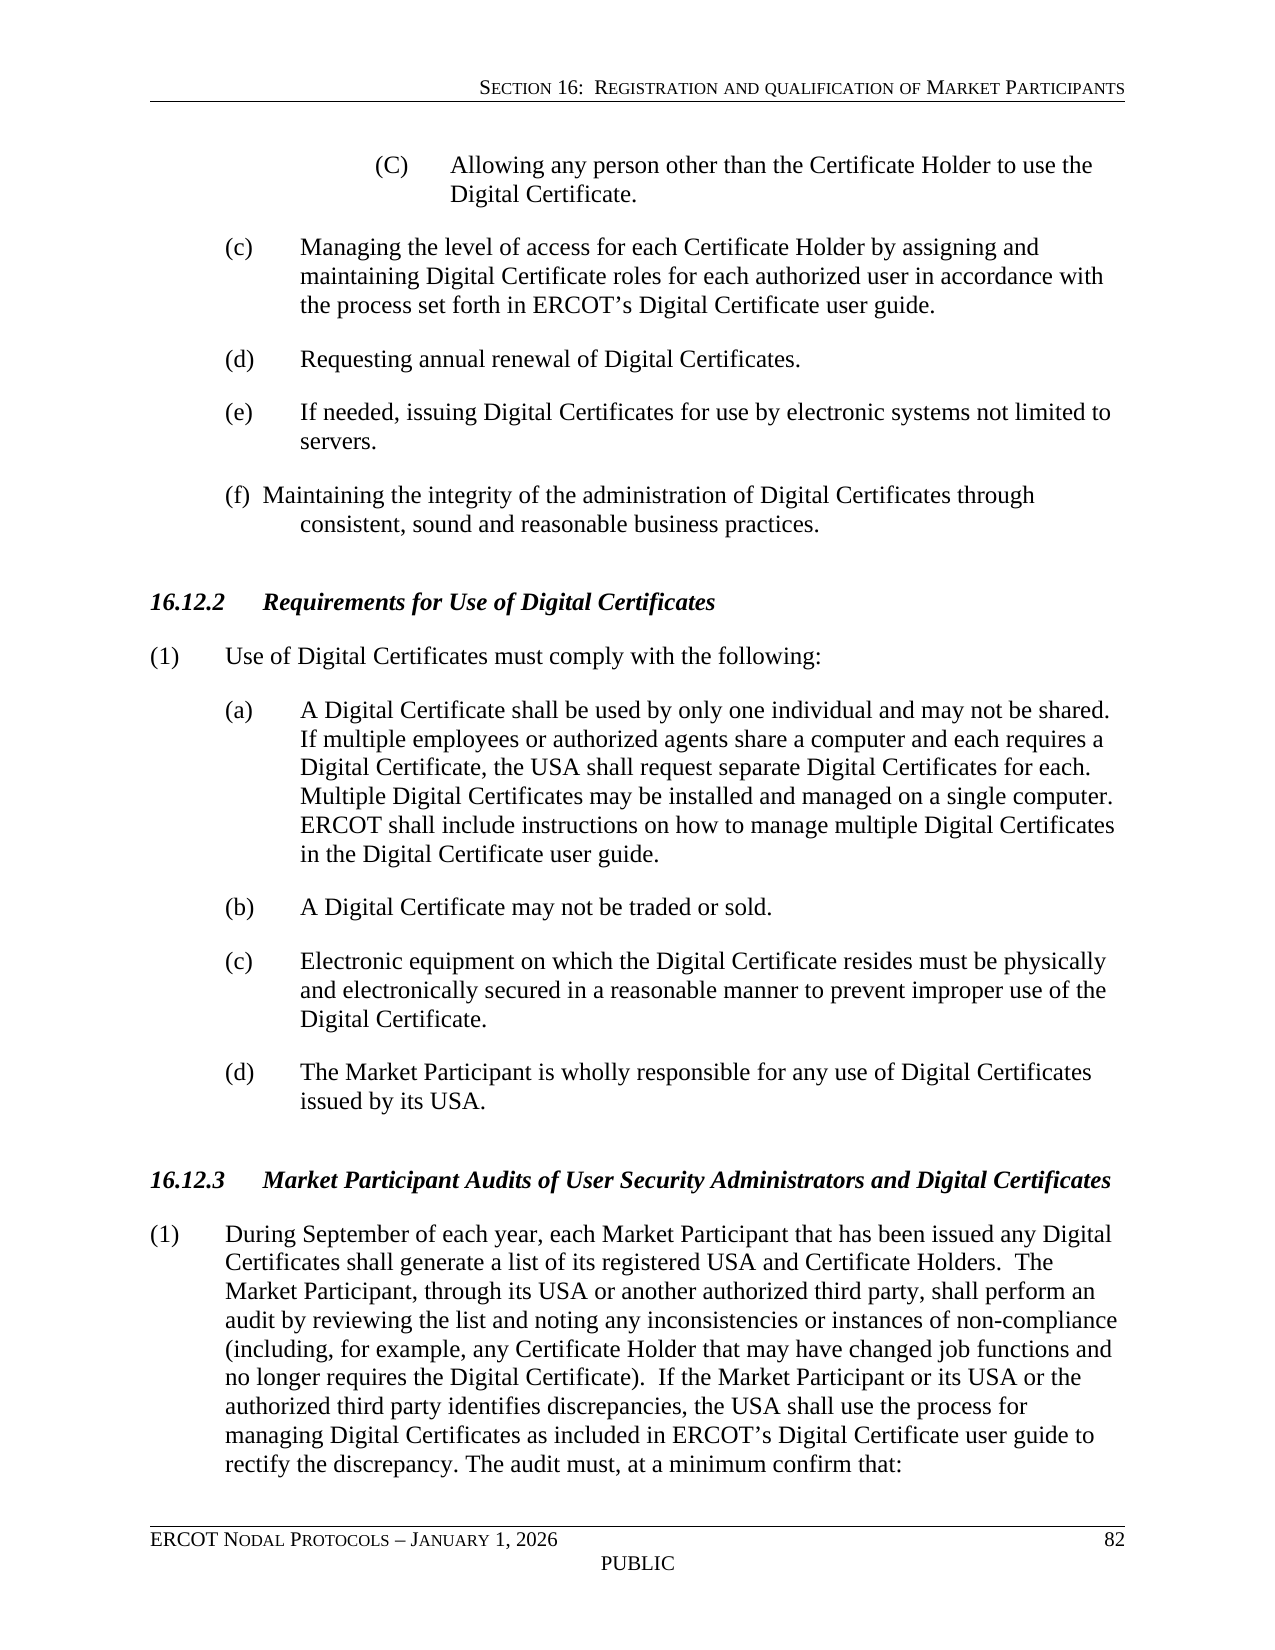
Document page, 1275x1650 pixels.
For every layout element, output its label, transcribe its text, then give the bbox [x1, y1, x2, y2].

list (d) Requesting annual renewal of Digital Certificates. [225, 344, 1125, 372]
list (C) Allowing any person other than the Certificate Holder to use the Digital Certificate. [375, 150, 1125, 207]
list (c) Electronic equipment on which the Digital Certificate resides must be physically and electronically secured in a reasonable manner to prevent improper use of the Digital Certificate. [225, 946, 1125, 1032]
list (c) Managing the level of access for each Certificate Holder by assigning and maintaining Digital Certificate roles for each authorized user in accordance with the process set forth in ERCOT’s Digital Certificate user guide. [225, 232, 1125, 319]
list (b) A Digital Certificate may not be traded or sold. [225, 892, 1125, 921]
list (a) A Digital Certificate shall be used by only one individual and may not be shared. If multiple employees or authorized agents share a computer and each requires a Digital Certificate, the shall request separate Digital Certificates for each. Multiple Digital Certificates may be installed and managed on a single computer. ERCOT shall include instructions on how to manage multiple Digital Certificates in the Digital Certificate user guide. [225, 695, 1125, 867]
text 16.12.2 Requirements for Use of Digital Certificates [150, 587, 1125, 616]
list (1) Use of Digital Certificates must comply with the following: [150, 641, 1125, 670]
text (1) During September of each year, each Market Participant that has been issued any Digital Certificates shall generate a list of its registered USA and Certificate Holders. The Market Participant, through its USA or another authorized third party, shall perform an audit by reviewing the list and noting any inconsistencies or instances of non-compliance (including, for example, any Certificate Holder that may have changed job functions and no longer requires the Digital Certificate). If the Market Participant or its USA or the authorized third party identifies discrepancies, the USA shall use the process for managing Digital Certificates as included in ERCOT’s Digital Certificate user guide to rectify the discrepancy. The audit must, at a minimum confirm that: [150, 1219, 1125, 1477]
list (e) If needed, issuing Digital Certificates for use by electronic systems not limited to servers. [225, 397, 1125, 455]
list Maintaining the integrity of the administration of Digital Certificates through consistent, sound and reasonable business practices. [225, 480, 1125, 537]
text 16.12.3 Market Participant Audits of User Security Administrators and Digital Certificates [150, 1165, 1125, 1194]
list (d) The Market Participant is wholly responsible for any use of Digital Certificates issued by its USA. [225, 1057, 1125, 1115]
